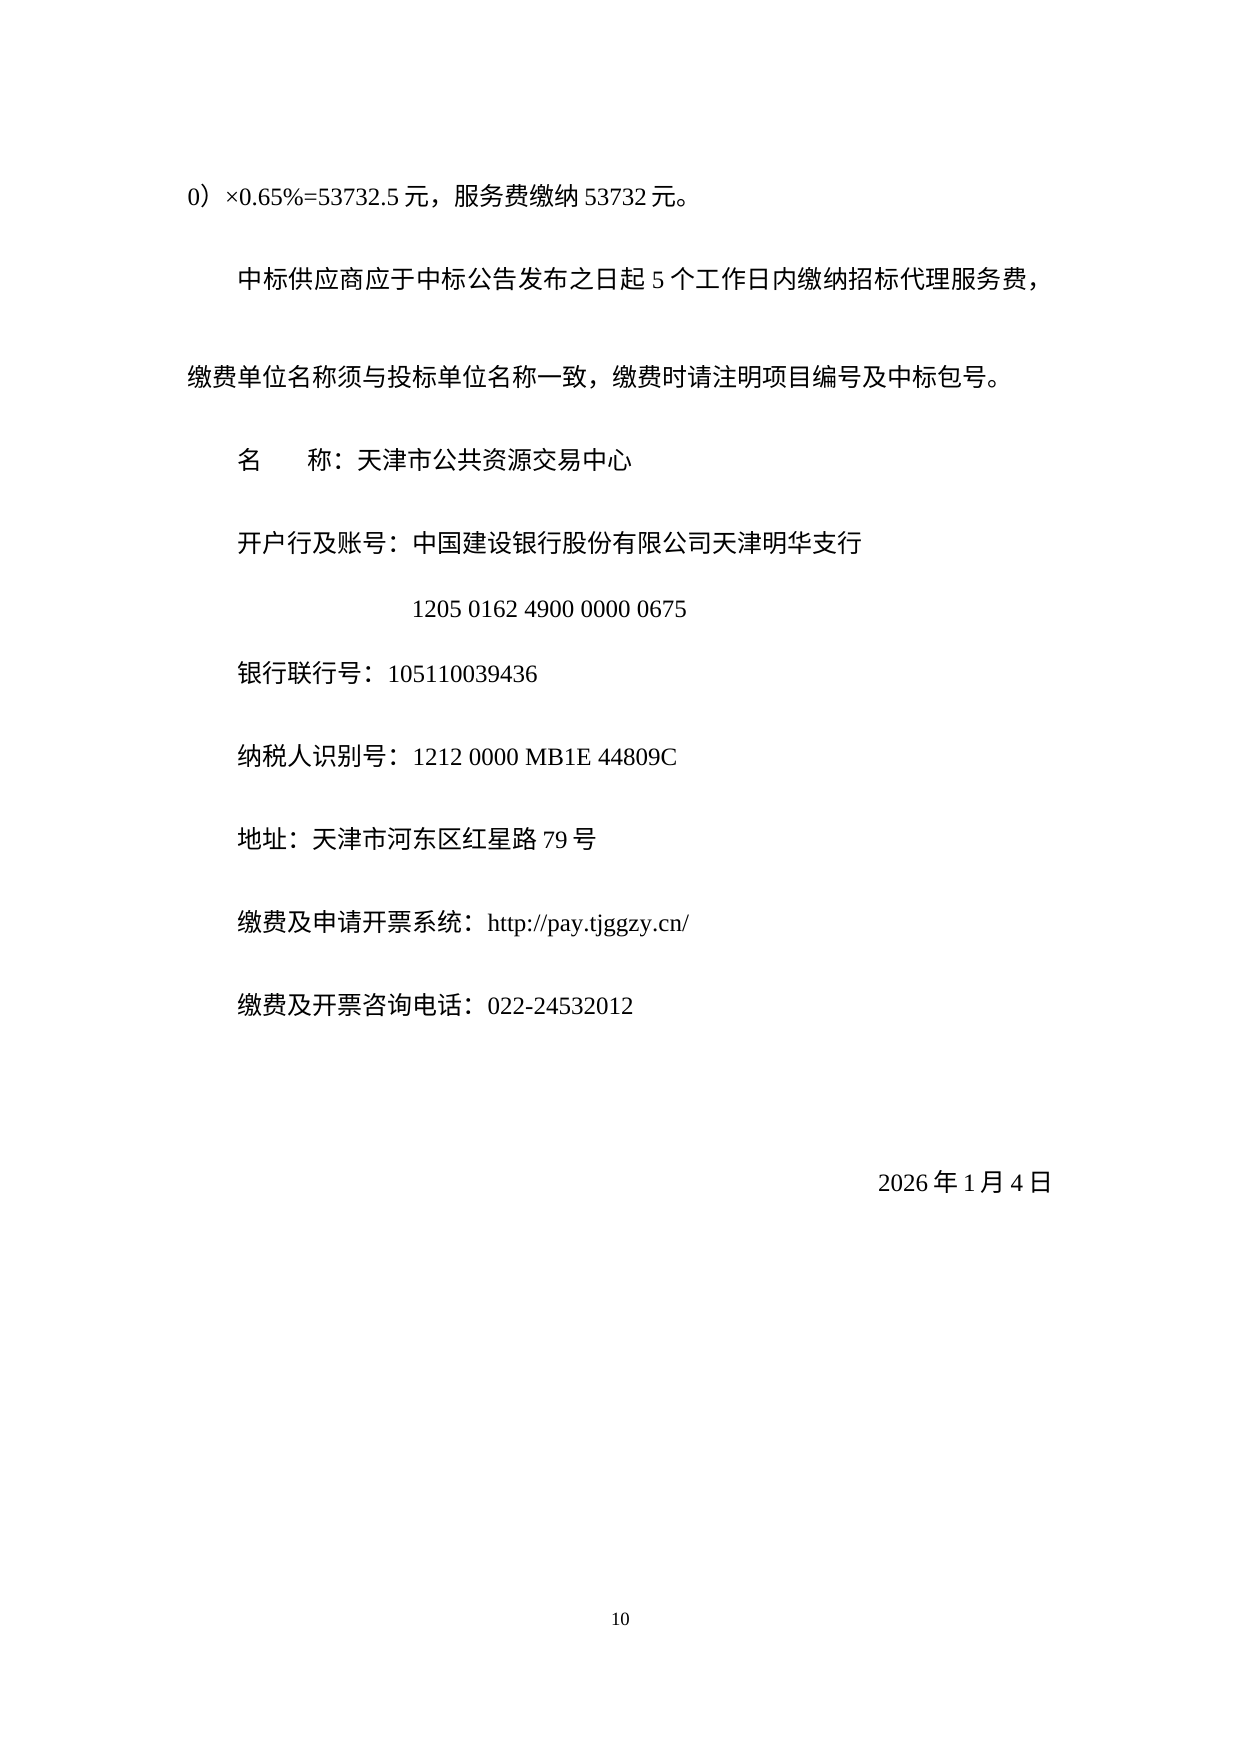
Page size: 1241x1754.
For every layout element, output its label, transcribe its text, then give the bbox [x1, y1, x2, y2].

text 纳税人识别号：1212 0000 MB1E 44809C [187, 722, 1053, 787]
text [187, 162, 1053, 227]
text 缴费及申请开票系统：http://pay.tjggzy.cn/ [187, 888, 1053, 953]
text 2026年1月4日 [187, 1148, 1053, 1213]
text 缴费及开票咨询电话：022-24532012 [187, 971, 1053, 1036]
text 地址：天津市河东区红星路79号 [187, 805, 1053, 870]
text 中标供应商应于中标公告发布之日起5个工作日内缴纳招标代理服务费，缴费单位名称须与投标单位名称一致，缴费时请注明项目编号及中标包号。 [187, 245, 1053, 408]
text 名 称：天津市公共资源交易中心 [187, 426, 1053, 491]
text 1205 0162 4900 0000 0675 [187, 592, 1053, 624]
text 开户行及账号：中国建设银行股份有限公司天津明华支行 [187, 509, 1053, 574]
text 银行联行号：105110039436 [187, 639, 1053, 704]
